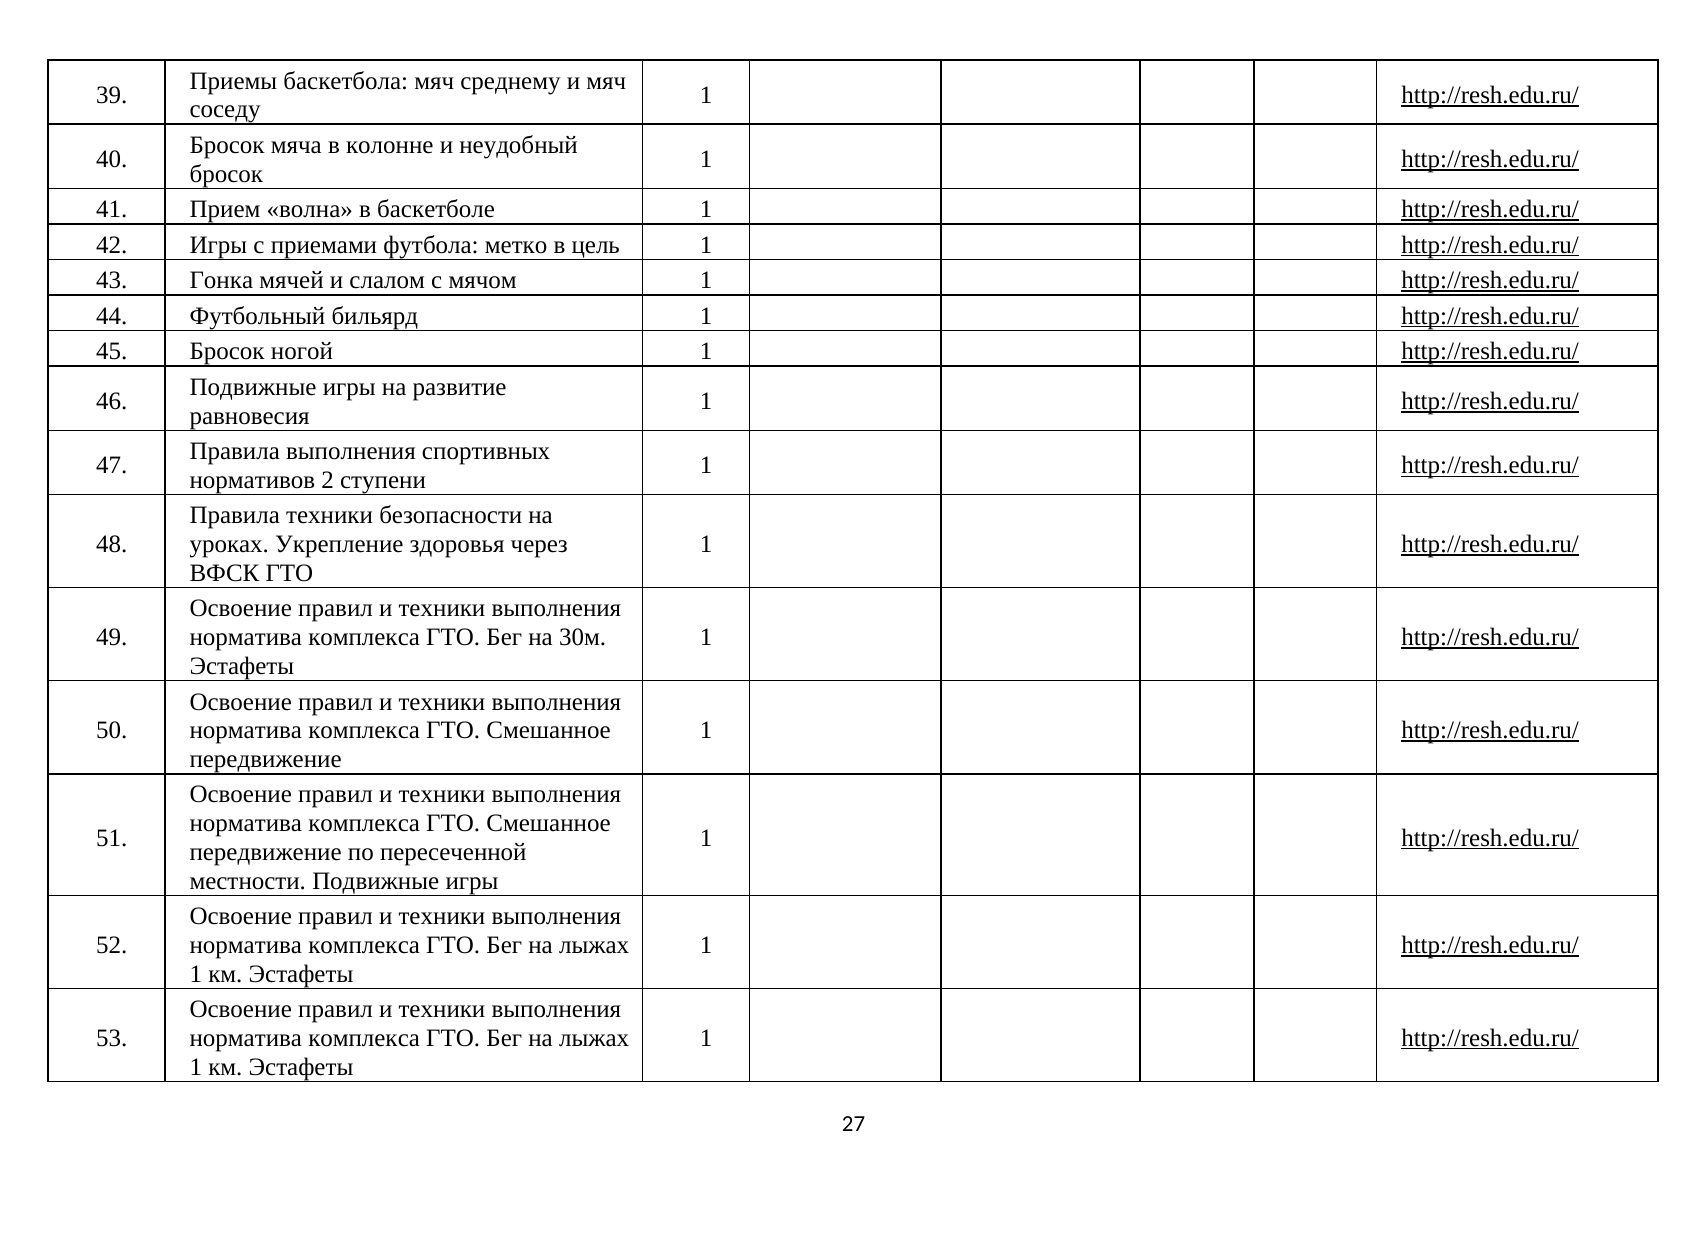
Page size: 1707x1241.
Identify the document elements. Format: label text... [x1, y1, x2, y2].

table_cell [942, 431, 1139, 494]
table_cell [1255, 367, 1376, 429]
table_cell [1141, 331, 1253, 365]
table_cell http://resh.edu.ru/ [1377, 189, 1657, 223]
table_cell Освоение правил и техники выполнения норматива комплекса ГТО. Смешанное передвижение [166, 681, 642, 773]
table_cell http://resh.edu.ru/ [1377, 225, 1657, 259]
table_cell [1255, 896, 1376, 988]
table_cell [1141, 775, 1253, 894]
table_cell [750, 189, 940, 223]
table_cell [1255, 495, 1376, 587]
table_cell [49, 225, 164, 259]
table_cell [750, 775, 940, 894]
table_cell 1 [643, 989, 749, 1081]
table_cell [750, 681, 940, 773]
table_cell [49, 588, 164, 680]
table_cell [1141, 495, 1253, 587]
table_cell [1255, 331, 1376, 365]
table_cell Освоение правил и техники выполнения норматива комплекса ГТО. Смешанное передвижение по пересеченной местности. Подвижные игры [166, 775, 642, 894]
table_cell http://resh.edu.ru/ [1377, 775, 1657, 894]
table_cell [942, 260, 1139, 294]
table_cell Подвижные игры на развитие равновесия [166, 367, 642, 429]
table_cell 1 [643, 367, 749, 429]
table_cell [49, 125, 164, 188]
table_cell [750, 225, 940, 259]
table_cell [1141, 125, 1253, 188]
table_cell http://resh.edu.ru/ [1377, 495, 1657, 587]
table_cell http://resh.edu.ru/ [1377, 367, 1657, 429]
table_cell Приемы баскетбола: мяч среднему и мяч соседу [166, 61, 642, 123]
table_cell Бросок ногой [166, 331, 642, 365]
table_cell Освоение правил и техники выполнения норматива комплекса ГТО. Бег на 30м. Эстафеты [166, 588, 642, 680]
table_cell 1 [643, 775, 749, 894]
table_cell http://resh.edu.ru/ [1377, 331, 1657, 365]
table_cell [49, 431, 164, 494]
table_cell [1141, 896, 1253, 988]
table_cell http://resh.edu.ru/ [1377, 260, 1657, 294]
table_cell [942, 225, 1139, 259]
table_cell [750, 61, 940, 123]
table_cell [49, 896, 164, 988]
table_cell [1141, 260, 1253, 294]
table_cell [49, 189, 164, 223]
table_cell 1 [643, 431, 749, 494]
table_cell http://resh.edu.ru/ [1377, 896, 1657, 988]
table_cell [750, 588, 940, 680]
table_cell 1 [643, 896, 749, 988]
table_cell [1255, 431, 1376, 494]
table_cell [49, 331, 164, 365]
table_cell [942, 367, 1139, 429]
table_cell [49, 367, 164, 429]
table_cell [942, 896, 1139, 988]
table_cell [750, 495, 940, 587]
table_cell [49, 989, 164, 1081]
table_cell [1141, 367, 1253, 429]
table_cell [750, 367, 940, 429]
table_cell Гонка мячей и слалом с мячом [166, 260, 642, 294]
table_cell 1 [643, 260, 749, 294]
table_cell [750, 331, 940, 365]
table_cell [750, 260, 940, 294]
table_cell [49, 260, 164, 294]
table_cell Бросок мяча в колонне и неудобный бросок [166, 125, 642, 188]
table_cell [1141, 681, 1253, 773]
table_cell Правила выполнения спортивных нормативов 2 ступени [166, 431, 642, 494]
table_cell [942, 189, 1139, 223]
table_cell [1255, 260, 1376, 294]
table_cell [750, 296, 940, 330]
table_cell http://resh.edu.ru/ [1377, 431, 1657, 494]
table_cell 1 [643, 61, 749, 123]
table_cell 1 [643, 189, 749, 223]
table_cell [1141, 588, 1253, 680]
table_cell 1 [643, 225, 749, 259]
table_cell [942, 775, 1139, 894]
table_cell [942, 588, 1139, 680]
table_cell Правила техники безопасности на уроках. Укрепление здоровья через ВФСК ГТО [166, 495, 642, 587]
table_cell http://resh.edu.ru/ [1377, 125, 1657, 188]
table_cell [1141, 989, 1253, 1081]
table_cell http://resh.edu.ru/ [1377, 296, 1657, 330]
table_cell [1141, 431, 1253, 494]
table_cell 1 [643, 331, 749, 365]
table_cell http://resh.edu.ru/ [1377, 681, 1657, 773]
table_cell [942, 495, 1139, 587]
table_cell [1255, 296, 1376, 330]
table_cell [750, 431, 940, 494]
table_cell 1 [643, 495, 749, 587]
table_cell [1255, 588, 1376, 680]
table_cell [1255, 189, 1376, 223]
table_cell [1255, 775, 1376, 894]
table_cell http://resh.edu.ru/ [1377, 588, 1657, 680]
table_cell [942, 125, 1139, 188]
table_cell 1 [643, 588, 749, 680]
table_cell [750, 896, 940, 988]
table_cell Игры с приемами футбола: метко в цель [166, 225, 642, 259]
table_cell 1 [643, 296, 749, 330]
table_cell http://resh.edu.ru/ [1377, 61, 1657, 123]
table_cell [1255, 225, 1376, 259]
table_cell [942, 989, 1139, 1081]
table_cell Футбольный бильярд [166, 296, 642, 330]
table_cell [1141, 225, 1253, 259]
table_cell [49, 296, 164, 330]
table_cell [1141, 61, 1253, 123]
table_cell [1141, 189, 1253, 223]
table_cell [49, 61, 164, 123]
table_cell [1141, 296, 1253, 330]
table_cell [750, 989, 940, 1081]
table_cell 1 [643, 125, 749, 188]
table_cell http://resh.edu.ru/ [1377, 989, 1657, 1081]
table_cell [1255, 989, 1376, 1081]
table_cell [942, 681, 1139, 773]
table_cell [1255, 61, 1376, 123]
table_cell Освоение правил и техники выполнения норматива комплекса ГТО. Бег на лыжах 1 км. Эстафеты [166, 896, 642, 988]
table_cell [750, 125, 940, 188]
table_cell [942, 296, 1139, 330]
table_cell [1255, 681, 1376, 773]
table_cell [49, 495, 164, 587]
table_cell [942, 331, 1139, 365]
table_cell 1 [643, 681, 749, 773]
table_cell [1255, 125, 1376, 188]
table_cell [49, 775, 164, 894]
table_cell Прием «волна» в баскетболе [166, 189, 642, 223]
table_cell [49, 681, 164, 773]
table_cell Освоение правил и техники выполнения норматива комплекса ГТО. Бег на лыжах 1 км. Эстафеты [166, 989, 642, 1081]
table_cell [942, 61, 1139, 123]
